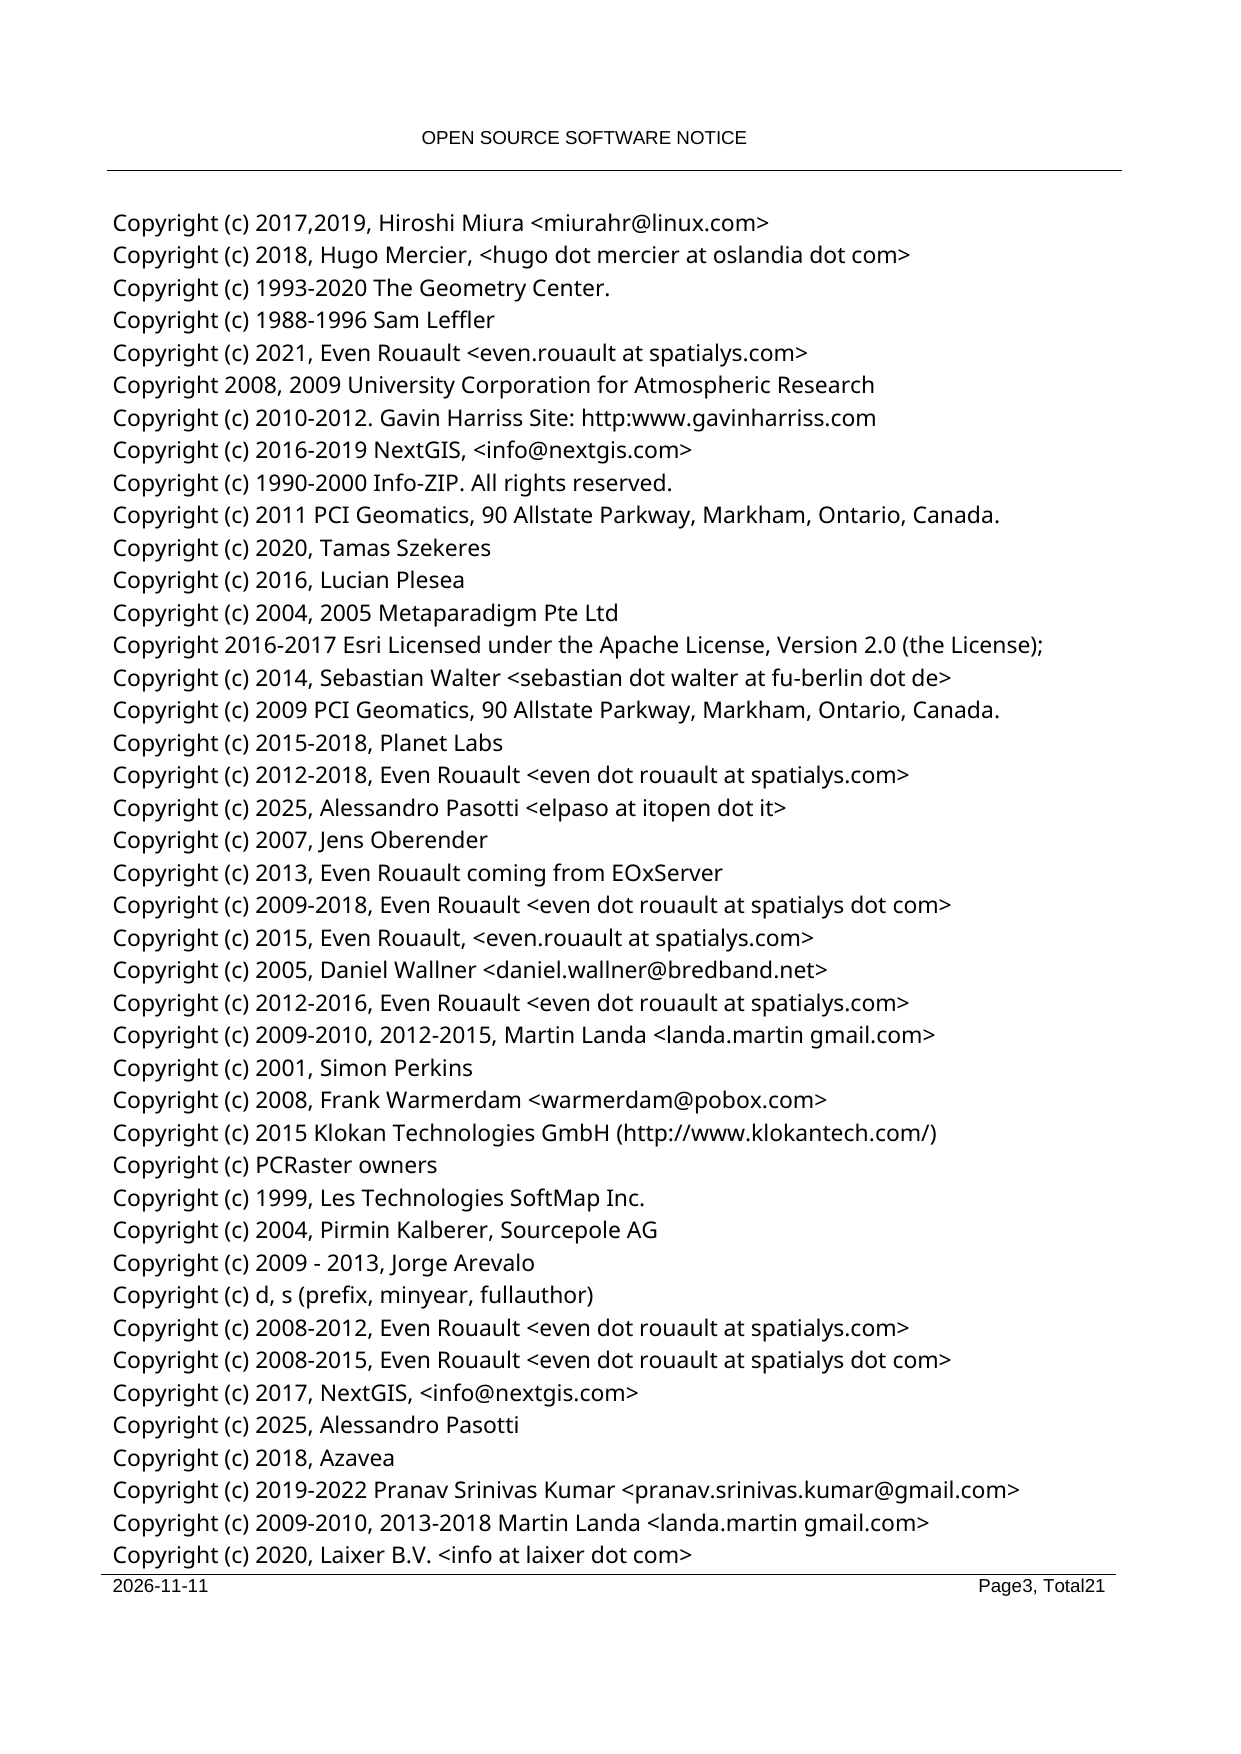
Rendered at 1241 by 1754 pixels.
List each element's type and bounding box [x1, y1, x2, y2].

text [112, 206, 1128, 1571]
